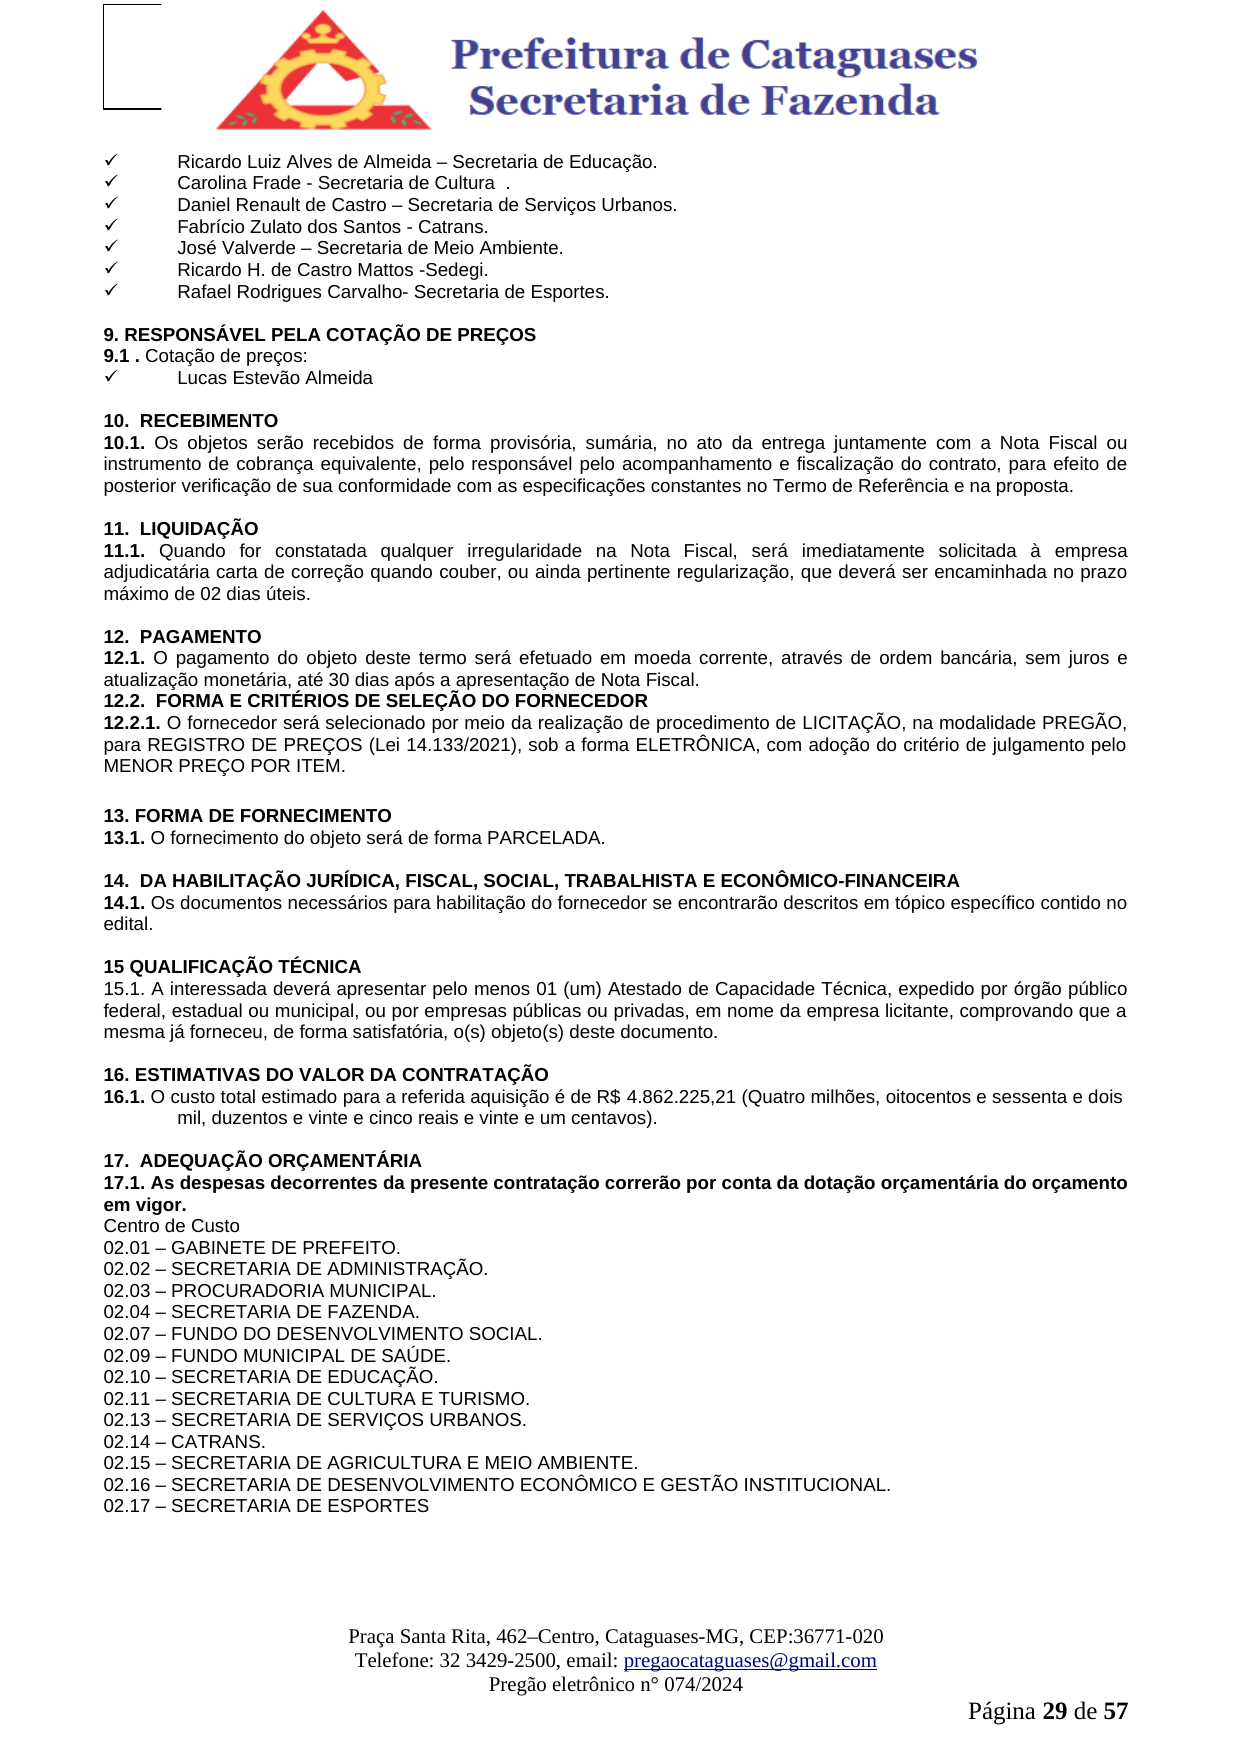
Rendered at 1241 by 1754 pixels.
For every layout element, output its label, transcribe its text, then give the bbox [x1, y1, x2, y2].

text 9.1 . Cotação de preços: [103, 345, 1128, 367]
list Centro de Custo [103, 1215, 1128, 1237]
text 02.16 – SECRETARIA DE DESENVOLVIMENTO ECONÔMICO E GESTÃO INSTITUCIONAL. [103, 1474, 1128, 1495]
list 14. DA HABILITAÇÃO JURÍDICA, FISCAL, SOCIAL, TRABALHISTA E ECONÔMICO-FINANCEIRA [103, 870, 1128, 892]
list Ricardo Luiz Alves de Almeida – Secretaria de Educação. [103, 150, 1128, 172]
list 16. ESTIMATIVAS DO VALOR DA CONTRATAÇÃO [103, 1064, 1128, 1086]
list 12.1. O pagamento do objeto deste termo será efetuado em moeda corrente, através de ordem bancária, sem juros e atualização monetária, até 30 dias após a apresentação de Nota Fiscal. [103, 647, 1128, 690]
list Lucas Estevão Almeida [103, 367, 1128, 388]
text 02.10 – SECRETARIA DE EDUCAÇÃO. [103, 1366, 1128, 1387]
list 12.2. FORMA E CRITÉRIOS DE SELEÇÃO DO FORNECEDOR [103, 690, 1128, 712]
list Rafael Rodrigues Carvalho- Secretaria de Esportes. [103, 280, 1128, 302]
list ADEQUAÇÃO ORÇAMENTÁRIA [103, 1150, 1128, 1172]
text 02.14 – CATRANS. [103, 1431, 1128, 1452]
list 14.1. Os documentos necessários para habilitação do fornecedor se encontrarão descritos em tópico específico contido no edital. [103, 892, 1128, 935]
text 02.15 – SECRETARIA DE AGRICULTURA E MEIO AMBIENTE. [103, 1452, 1128, 1474]
list Ricardo H. de Castro Mattos -Sedegi. [103, 259, 1128, 280]
text 02.02 – SECRETARIA DE ADMINISTRAÇÃO. [103, 1258, 1128, 1280]
text 02.01 – GABINETE DE PREFEITO. [103, 1237, 1128, 1258]
picture [161, 4, 1071, 151]
list Carolina Frade - Secretaria de Cultura . [103, 172, 1128, 194]
text 02.17 – SECRETARIA DE ESPORTES [103, 1495, 1128, 1517]
list 13. FORMA DE FORNECIMENTO [103, 805, 1128, 827]
list 15 QUALIFICAÇÃO TÉCNICA [103, 956, 1128, 978]
list 12. PAGAMENTO [103, 626, 1128, 647]
list Daniel Renault de Castro – Secretaria de Serviços Urbanos. [103, 194, 1128, 215]
list Fabrício Zulato dos Santos - Catrans. [103, 215, 1128, 237]
list 12.2.1. O fornecedor será selecionado por meio da realização de procedimento de LICITAÇÃO, na modalidade PREGÃO, para REGISTRO DE PREÇOS (Lei 14.133/2021), sob a forma ELETRÔNICA, com adoção do critério de julgamento pelo MENOR PREÇO POR ITEM. [103, 712, 1128, 777]
text 02.11 – SECRETARIA DE CULTURA E TURISMO. [103, 1387, 1128, 1409]
list 15.1. A interessada deverá apresentar pelo menos 01 (um) Atestado de Capacidade Técnica, expedido por órgão público federal, estadual ou municipal, ou por empresas públicas ou privadas, em nome da empresa licitante, comprovando que a mesma já forneceu, de forma satisfatória, o(s) objeto(s) deste documento. [103, 978, 1128, 1042]
text 02.04 – SECRETARIA DE FAZENDA. [103, 1301, 1128, 1323]
list 13.1. O fornecimento do objeto será de forma PARCELADA. [103, 827, 1128, 848]
list 11. LIQUIDAÇÃO [103, 518, 1128, 539]
list 17.1. As despesas decorrentes da presente contratação correrão por conta da dotação orçamentária do orçamento em vigor. [103, 1172, 1128, 1215]
text 02.13 – SECRETARIA DE SERVIÇOS URBANOS. [103, 1409, 1128, 1431]
list 10. RECEBIMENTO [103, 410, 1128, 432]
list 10.1. Os objetos serão recebidos de forma provisória, sumária, no ato da entrega juntamente com a Nota Fiscal ou instrumento de cobrança equivalente, pelo responsável pelo acompanhamento e fiscalização do contrato, para efeito de posterior verificação de sua conformidade com as especificações constantes no Termo de Referência e na proposta. [103, 432, 1128, 496]
text 02.09 – FUNDO MUNICIPAL DE SAÚDE. [103, 1344, 1128, 1366]
list José Valverde – Secretaria de Meio Ambiente. [103, 237, 1128, 259]
list 11.1. Quando for constatada qualquer irregularidade na Nota Fiscal, será imediatamente solicitada à empresa adjudicatária carta de correção quando couber, ou ainda pertinente regularização, que deverá ser encaminhada no prazo máximo de 02 dias úteis. [103, 539, 1128, 604]
list 9. RESPONSÁVEL PELA COTAÇÃO DE PREÇOS [103, 324, 1128, 345]
text 02.07 – FUNDO DO DESENVOLVIMENTO SOCIAL. [103, 1323, 1128, 1344]
text 02.03 – PROCURADORIA MUNICIPAL. [103, 1280, 1128, 1301]
text 16.1. O custo total estimado para a referida aquisição é de R$ 4.862.225,21 (Quatro milhões, oitocentos e sessenta e dois mil, duzentos e vinte e cinco reais e vinte e um centavos). [103, 1086, 1128, 1129]
